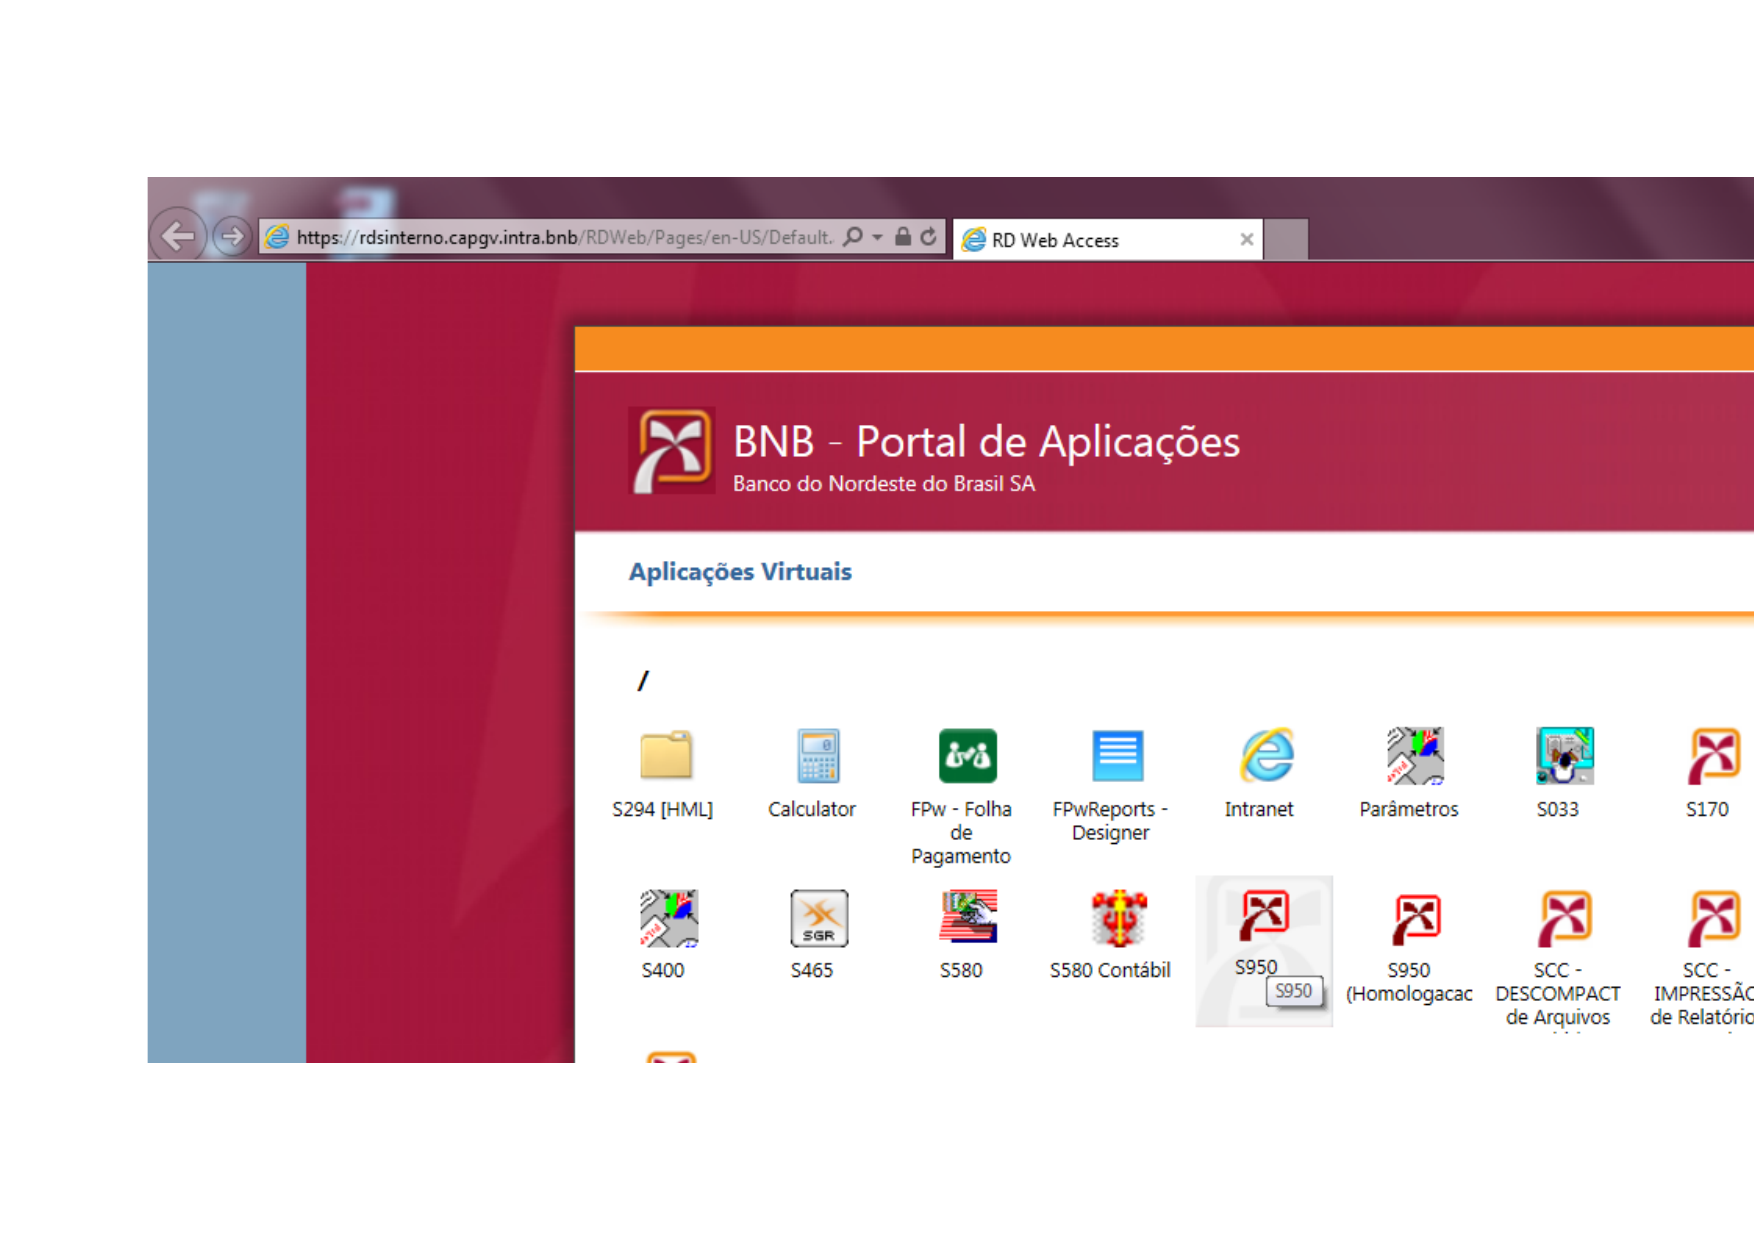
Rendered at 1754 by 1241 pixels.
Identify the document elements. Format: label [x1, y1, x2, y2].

picture [147, 177, 1754, 1063]
